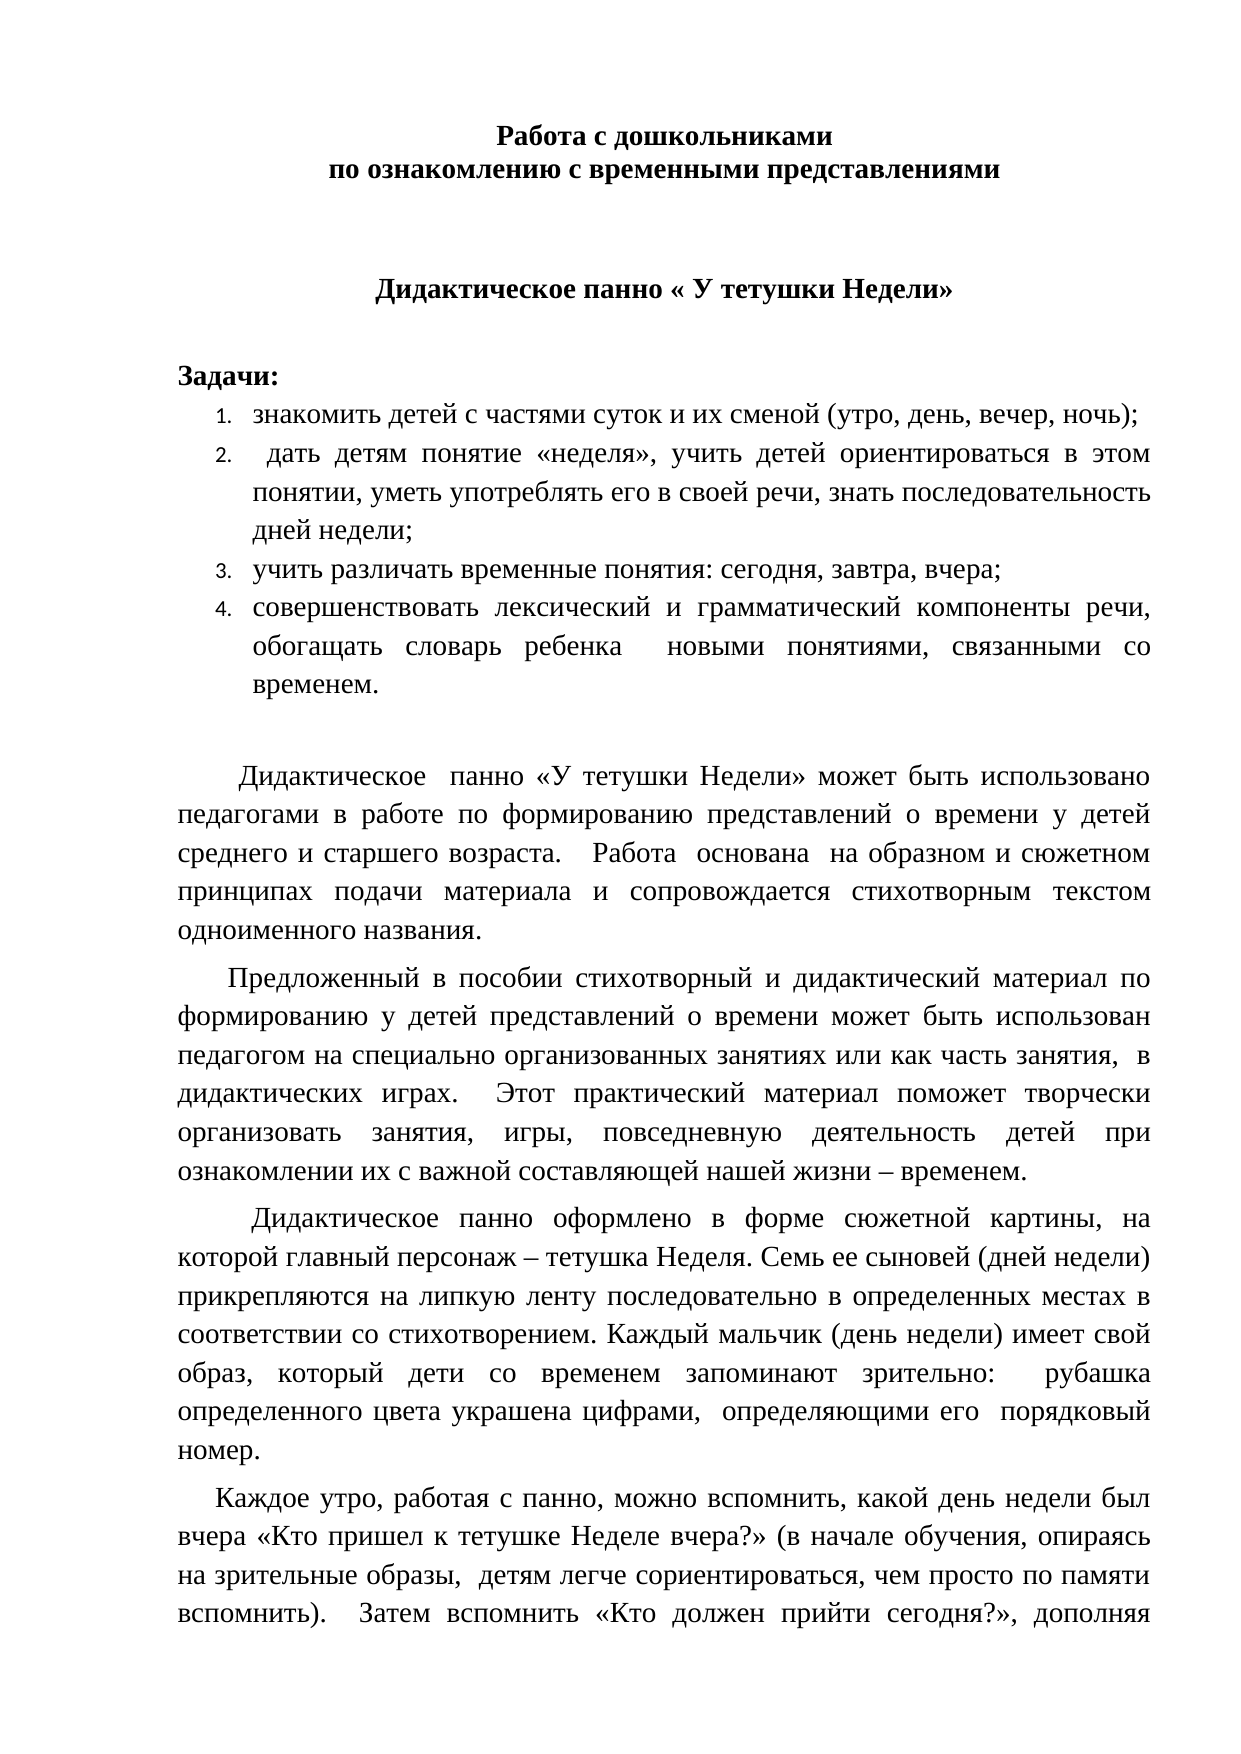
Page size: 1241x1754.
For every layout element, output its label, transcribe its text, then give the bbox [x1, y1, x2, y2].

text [177, 1480, 1152, 1629]
text Дидактическое панно « У тетушки Недели» [177, 271, 1152, 305]
text по ознакомлению с временными представлениями [177, 152, 1152, 185]
list учить различать временные понятия: сегодня, завтра, вчера; [215, 551, 1152, 584]
text Работа с дошкольниками [177, 118, 1152, 152]
text Дидактическое панно оформлено в форме сюжетной картины, на которой главный персонаж – тетушка Неделя. Семь ее сыновей (дней недели) прикрепляются на липкую ленту последовательно в определенных местах в соответствии со стихотворением. Каждый мальчик (день недели) имеет свой образ, который дети со временем запоминают зрительно: рубашка определенного цвета украшена цифрами, определяющими его порядковый номер. [177, 1201, 1152, 1465]
list совершенствовать лексический и грамматический компоненты речи, обогащать словарь ребенка новыми понятиями, связанными со временем. [215, 589, 1152, 700]
text Предложенный в пособии стихотворный и дидактический материал по формированию у детей представлений о времени может быть использован педагогом на специально организованных занятиях или как часть занятия, в дидактических играх. Этот практический материал поможет творчески организовать занятия, игры, повседневную деятельность детей при ознакомлении их с важной составляющей нашей жизни – временем. [177, 960, 1152, 1186]
text Дидактическое панно «У тетушки Недели» может быть использовано педагогами в работе по формированию представлений о времени у детей среднего и старшего возраста. Работа основана на образном и сюжетном принципах подачи материала и сопровождается стихотворным текстом одноименного названия. [177, 758, 1152, 946]
text Задачи: [177, 358, 1152, 392]
list знакомить детей с частями суток и их сменой (утро, день, вечер, ночь); [215, 397, 1152, 430]
list дать детям понятие «неделя», учить детей ориентироваться в этом понятии, уметь употреблять его в своей речи, знать последовательность дней недели; [215, 435, 1152, 546]
